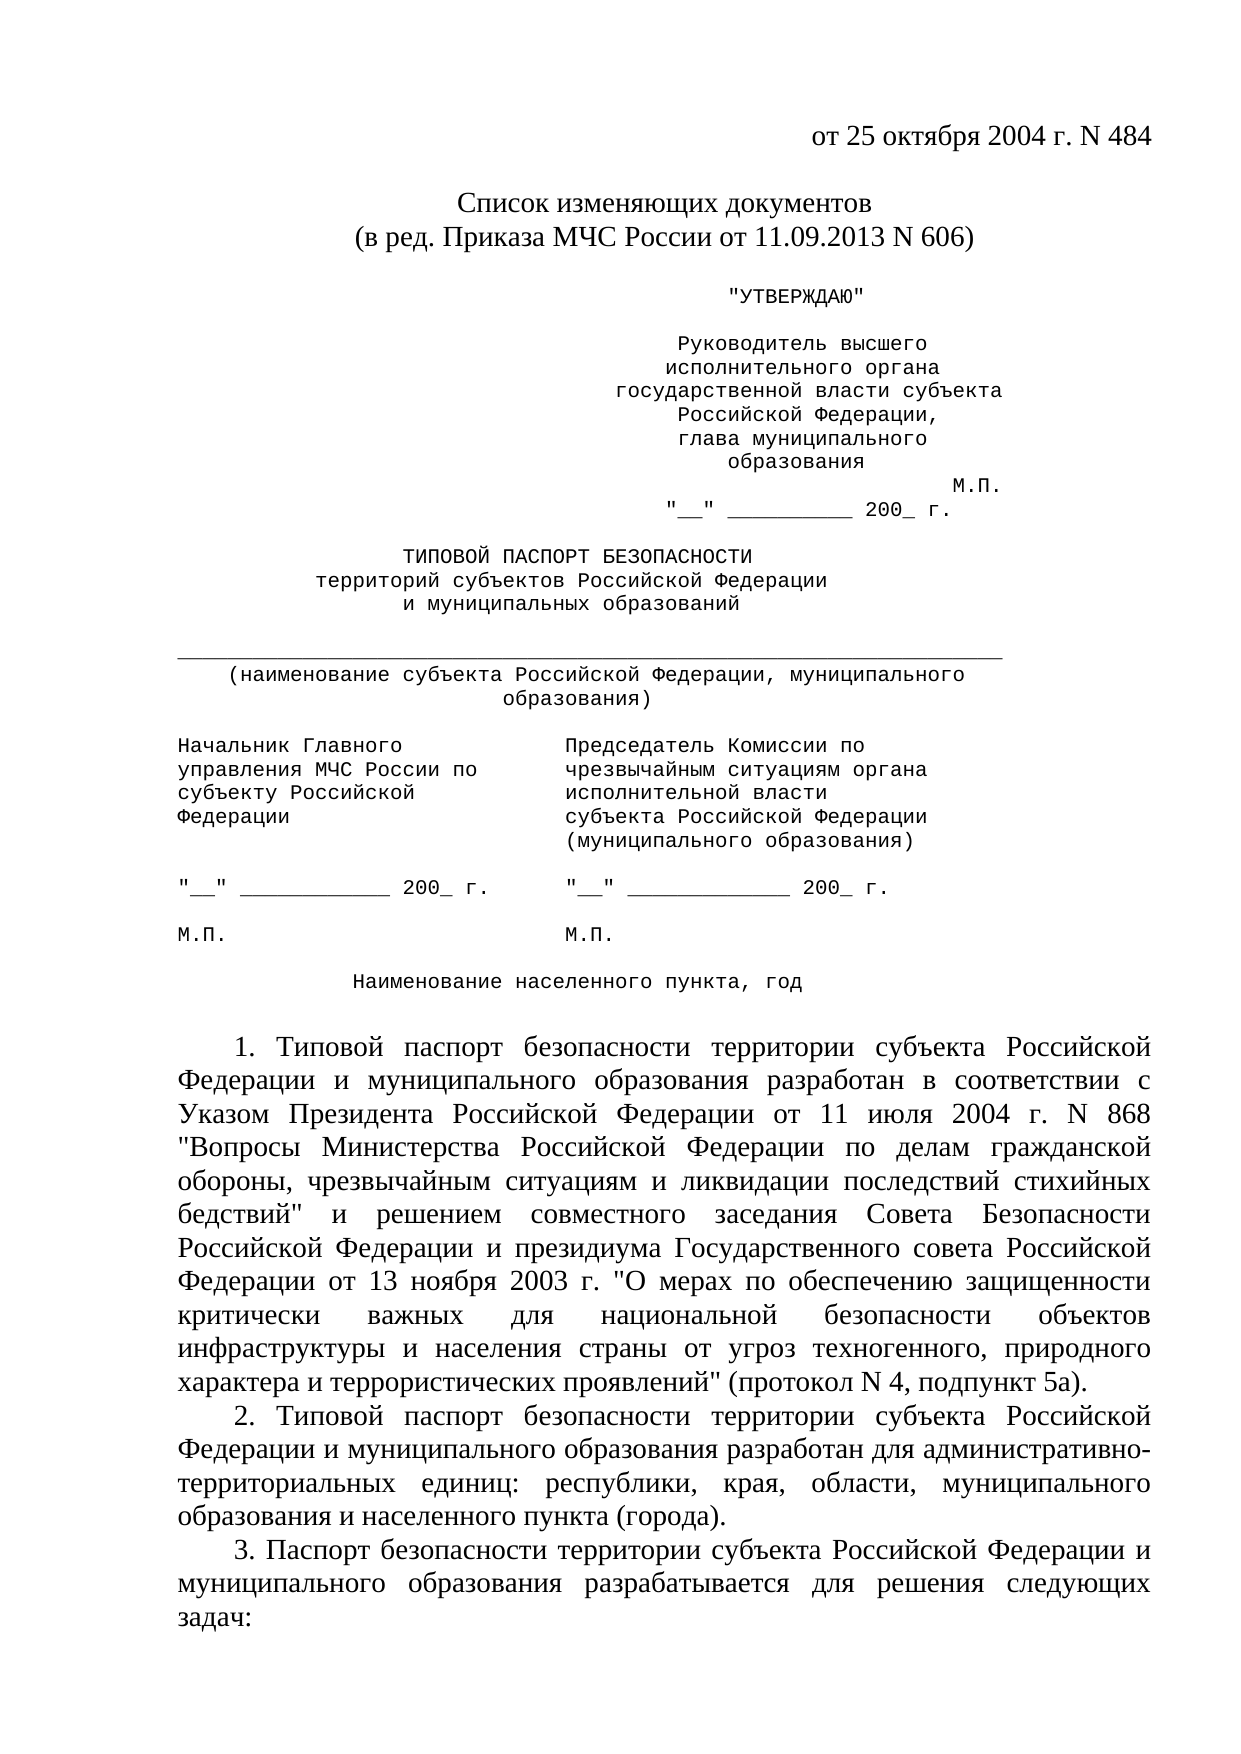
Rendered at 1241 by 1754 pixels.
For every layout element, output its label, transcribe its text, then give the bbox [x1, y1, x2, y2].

text государственной власти субъекта [177, 380, 1152, 404]
text (муниципального образования) [177, 830, 1152, 853]
text от 25 октября 2004 г. N 484 [177, 118, 1152, 152]
text "УТВЕРЖДАЮ" [177, 286, 1152, 309]
text Руководитель высшего [177, 333, 1152, 357]
text 1. Типовой паспорт безопасности территории субъекта Российской Федерации и муниципального образования разработан в соответствии с Указом Президента Российской Федерации от 11 июля 2004 г. N 868 "Вопросы Министерства Российской Федерации по делам гражданской обороны, чрезвычайным ситуациям и ликвидации последствий стихийных бедствий" и решением совместного заседания Совета Безопасности Российской Федерации и президиума Государственного совета Российской Федерации от 13 ноября 2003 г. "О мерах по обеспечению защищенности критически важных для национальной безопасности объектов инфраструктуры и населения страны от угроз техногенного, природного характера и террористических проявлений" (протокол N 4, подпункт 5а). [177, 1029, 1152, 1398]
text управления МЧС России по чрезвычайным ситуациям органа [177, 759, 1152, 782]
text и муниципальных образований [177, 593, 1152, 617]
text "__" __________ 200_ г. [177, 499, 1152, 522]
text образования [177, 451, 1152, 475]
text глава муниципального [177, 428, 1152, 451]
text исполнительного органа [177, 357, 1152, 380]
text М.П. [177, 475, 1152, 499]
text (в ред. Приказа МЧС России от 11.09.2013 N 606) [177, 219, 1152, 252]
text ТИПОВОЙ ПАСПОРТ БЕЗОПАСНОСТИ [177, 546, 1152, 569]
text Начальник Главного Председатель Комиссии по [177, 735, 1152, 759]
text __________________________________________________________________ [177, 641, 1152, 664]
text М.П. М.П. [177, 924, 1152, 948]
text субъекту Российской исполнительной власти [177, 782, 1152, 806]
text образования) [177, 688, 1152, 711]
text территорий субъектов Российской Федерации [177, 569, 1152, 593]
text "__" ____________ 200_ г. "__" _____________ 200_ г. [177, 877, 1152, 901]
text (наименование субъекта Российской Федерации, муниципального [177, 664, 1152, 688]
text Наименование населенного пункта, год [177, 972, 1152, 995]
text Список изменяющих документов [177, 185, 1152, 219]
text Российской Федерации, [177, 404, 1152, 428]
text Федерации субъекта Российской Федерации [177, 806, 1152, 830]
text 3. Паспорт безопасности территории субъекта Российской Федерации и муниципального образования разрабатывается для решения следующих задач: [177, 1532, 1152, 1632]
text 2. Типовой паспорт безопасности территории субъекта Российской Федерации и муниципального образования разработан для административно-территориальных единиц: республики, края, области, муниципального образования и населенного пункта (города). [177, 1398, 1152, 1532]
